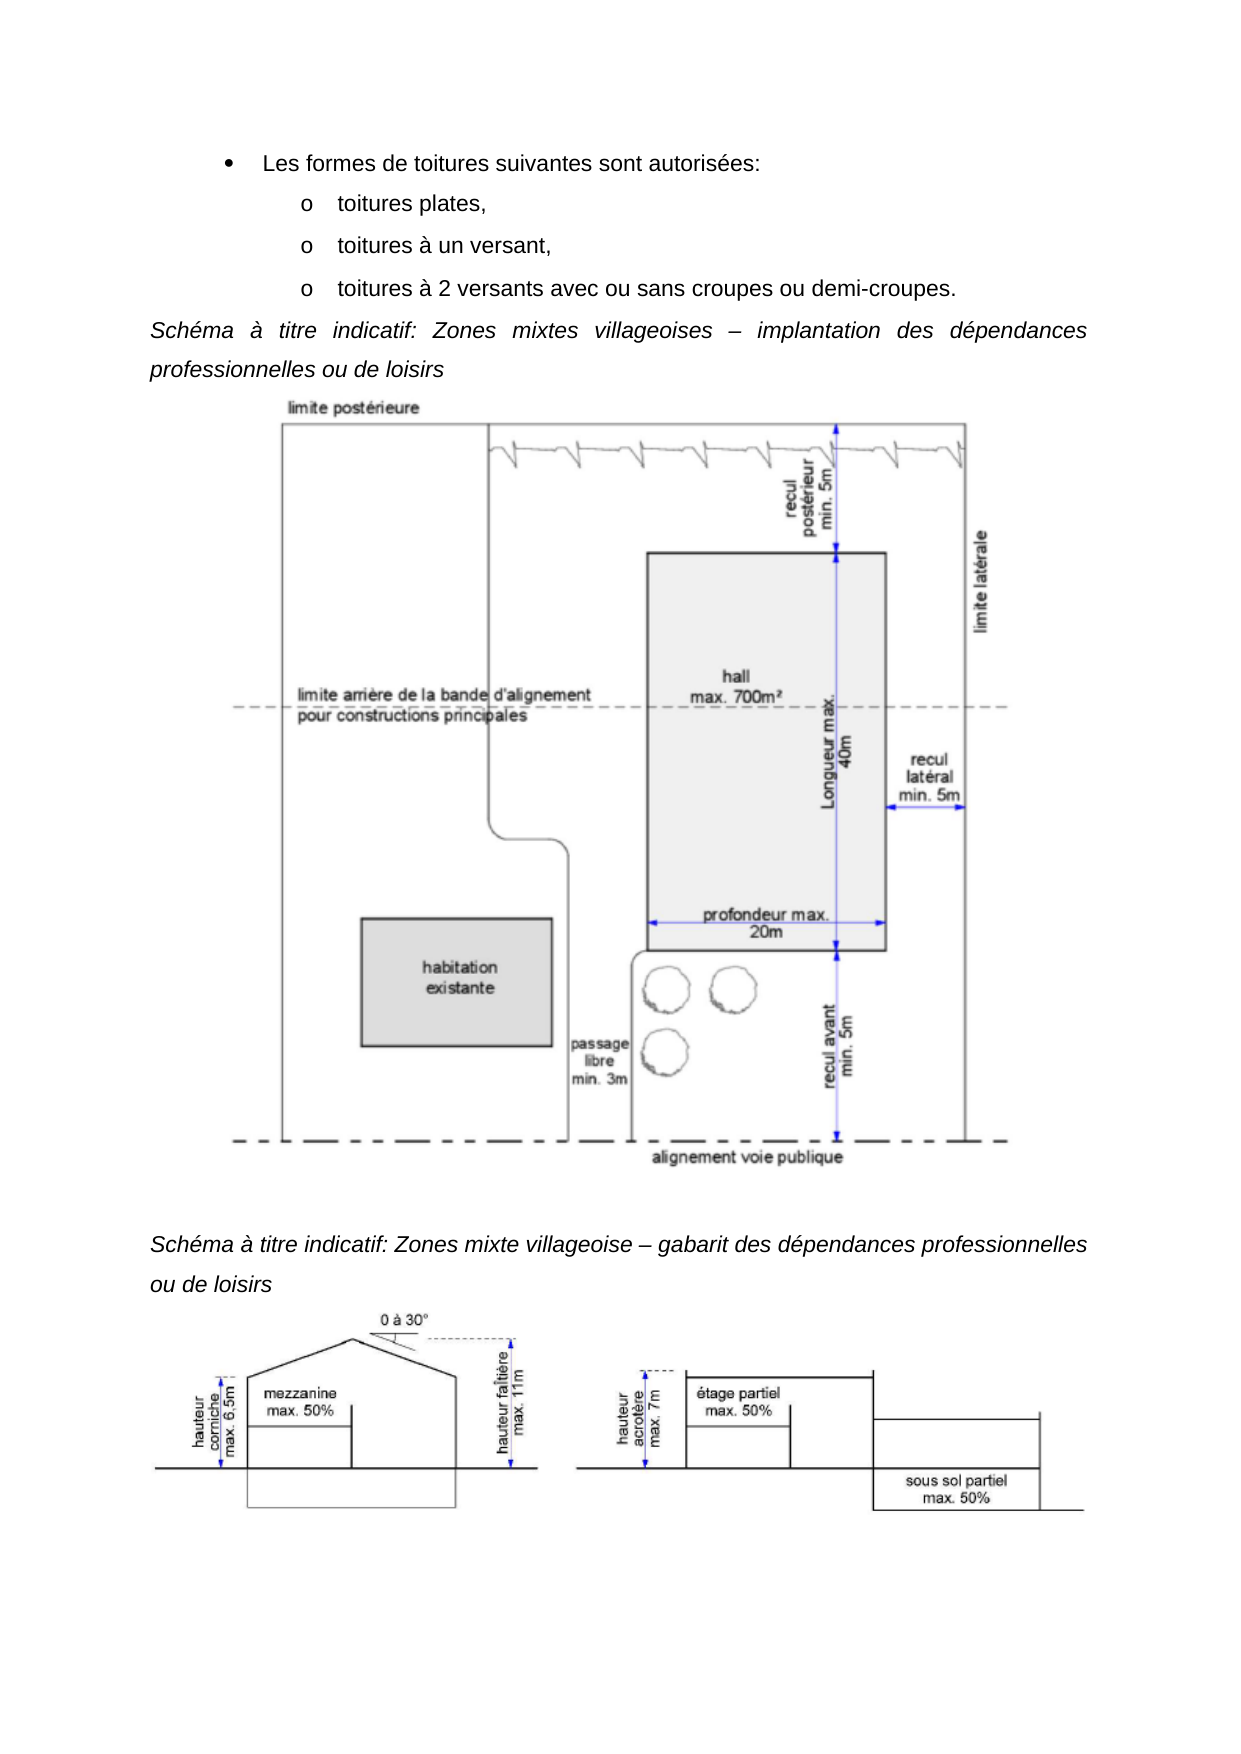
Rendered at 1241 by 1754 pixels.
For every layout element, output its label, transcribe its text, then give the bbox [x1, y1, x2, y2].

text Schéma à titre indicatif: Zones mixtes villageoises – implantation des dépendances professionnelles ou de loisirs [150, 317, 1090, 383]
picture [224, 396, 1016, 1179]
list toitures plates, [300, 189, 1090, 218]
picture [150, 1310, 1091, 1520]
text Schéma à titre indicatif: Zones mixte villageoise – gabarit des dépendances professionnelles ou de loisirs [150, 1231, 1090, 1297]
list toitures à 2 versants avec ou sans croupes ou demi-croupes. [300, 274, 1090, 303]
list toitures à un versant, [300, 232, 1090, 260]
list Les formes de toitures suivantes sont autorisées: [225, 150, 1090, 176]
